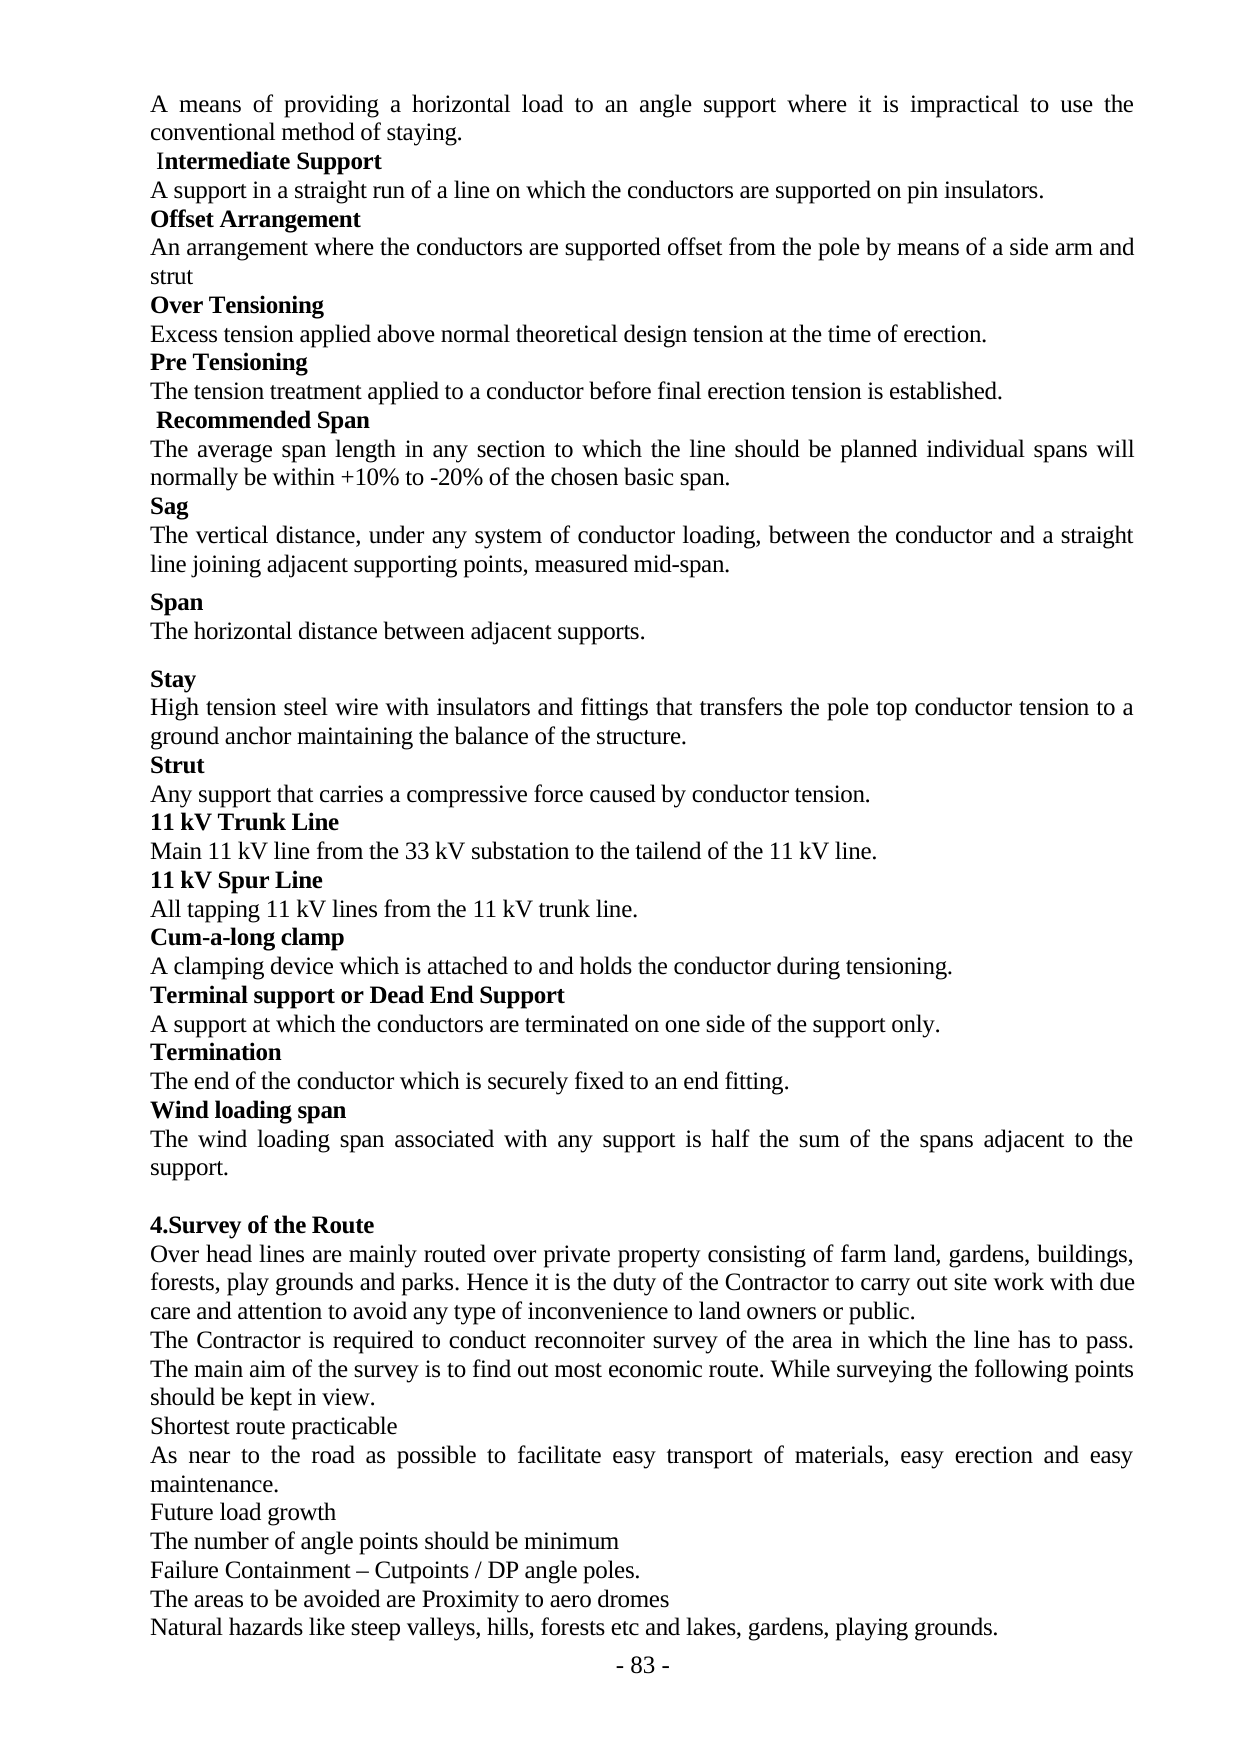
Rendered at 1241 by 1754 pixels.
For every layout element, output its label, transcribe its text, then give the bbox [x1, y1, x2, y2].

text The Contractor is required to conduct reconnoiter survey of the area in which the line has to pass. The main aim of the survey is to find out most economic route. While surveying the following points should be kept in view. [150, 1325, 1135, 1411]
text A support in a straight run of a line on which the conductors are supported on pin insulators. [150, 175, 1135, 204]
text The wind loading span associated with any support is half the sum of the spans adjacent to the support. [150, 1124, 1135, 1181]
text Wind loading span [150, 1095, 1135, 1124]
text Future load growth [150, 1497, 1135, 1526]
text Span [150, 587, 1135, 616]
text Stay [150, 664, 1135, 692]
text All tapping 11 kV lines from the 11 kV trunk line. [150, 894, 1135, 922]
text 4.Survey of the Route [150, 1210, 1135, 1239]
text The average span length in any section to which the line should be planned individual spans will normally be within +10% to -20% of the chosen basic span. [150, 434, 1135, 491]
text Intermediate Support [150, 146, 1135, 175]
text Shortest route practicable [150, 1411, 1135, 1440]
text Over head lines are mainly routed over private property consisting of farm land, gardens, buildings, forests, play grounds and parks. Hence it is the duty of the Contractor to carry out site work with due care and attention to avoid any type of inconvenience to land owners or public. [150, 1239, 1135, 1325]
text 11 kV Spur Line [150, 865, 1135, 894]
text 11 kV Trunk Line [150, 807, 1135, 836]
text The areas to be avoided are Proximity to aero dromes [37, 1584, 1135, 1612]
text Over Tensioning [150, 290, 1135, 319]
text A clamping device which is attached to and holds the conductor during tensioning. [150, 951, 1135, 980]
text Terminal support or Dead End Support [150, 980, 1135, 1009]
text An arrangement where the conductors are supported offset from the pole by means of a side arm and strut [150, 232, 1135, 290]
text The vertical distance, under any system of conductor loading, between the conductor and a straight line joining adjacent supporting points, measured mid-span. [150, 520, 1135, 577]
text Excess tension applied above normal theoretical design tension at the time of erection. [150, 319, 1135, 347]
text A means of providing a horizontal load to an angle support where it is impractical to use the conventional method of staying. [150, 89, 1135, 146]
text Pre Tensioning [150, 347, 1135, 376]
text Offset Arrangement [150, 204, 1135, 232]
text The tension treatment applied to a conductor before final erection tension is established. [150, 376, 1135, 405]
text Any support that carries a compressive force caused by conductor tension. [150, 779, 1135, 807]
text High tension steel wire with insulators and fittings that transfers the pole top conductor tension to a ground anchor maintaining the balance of the structure. [150, 692, 1135, 750]
text Cum-a-long clamp [150, 922, 1135, 951]
text Sag [150, 491, 1135, 520]
text As near to the road as possible to facilitate easy transport of materials, easy erection and easy maintenance. [112, 1440, 1135, 1497]
text Strut [150, 750, 1135, 779]
text The horizontal distance between adjacent supports. [150, 616, 1135, 644]
text The number of angle points should be minimum [150, 1526, 1135, 1555]
text A support at which the conductors are terminated on one side of the support only. [150, 1009, 1135, 1037]
text Termination [150, 1037, 1135, 1066]
text Main 11 kV line from the 33 kV substation to the tailend of the 11 kV line. [150, 836, 1135, 865]
text Recommended Span [150, 405, 1135, 434]
text Failure Containment – Cutpoints / DP angle poles. [150, 1555, 1135, 1584]
text The end of the conductor which is securely fixed to an end fitting. [150, 1066, 1135, 1095]
text Natural hazards like steep valleys, hills, forests etc and lakes, gardens, playing grounds. [150, 1612, 1135, 1641]
